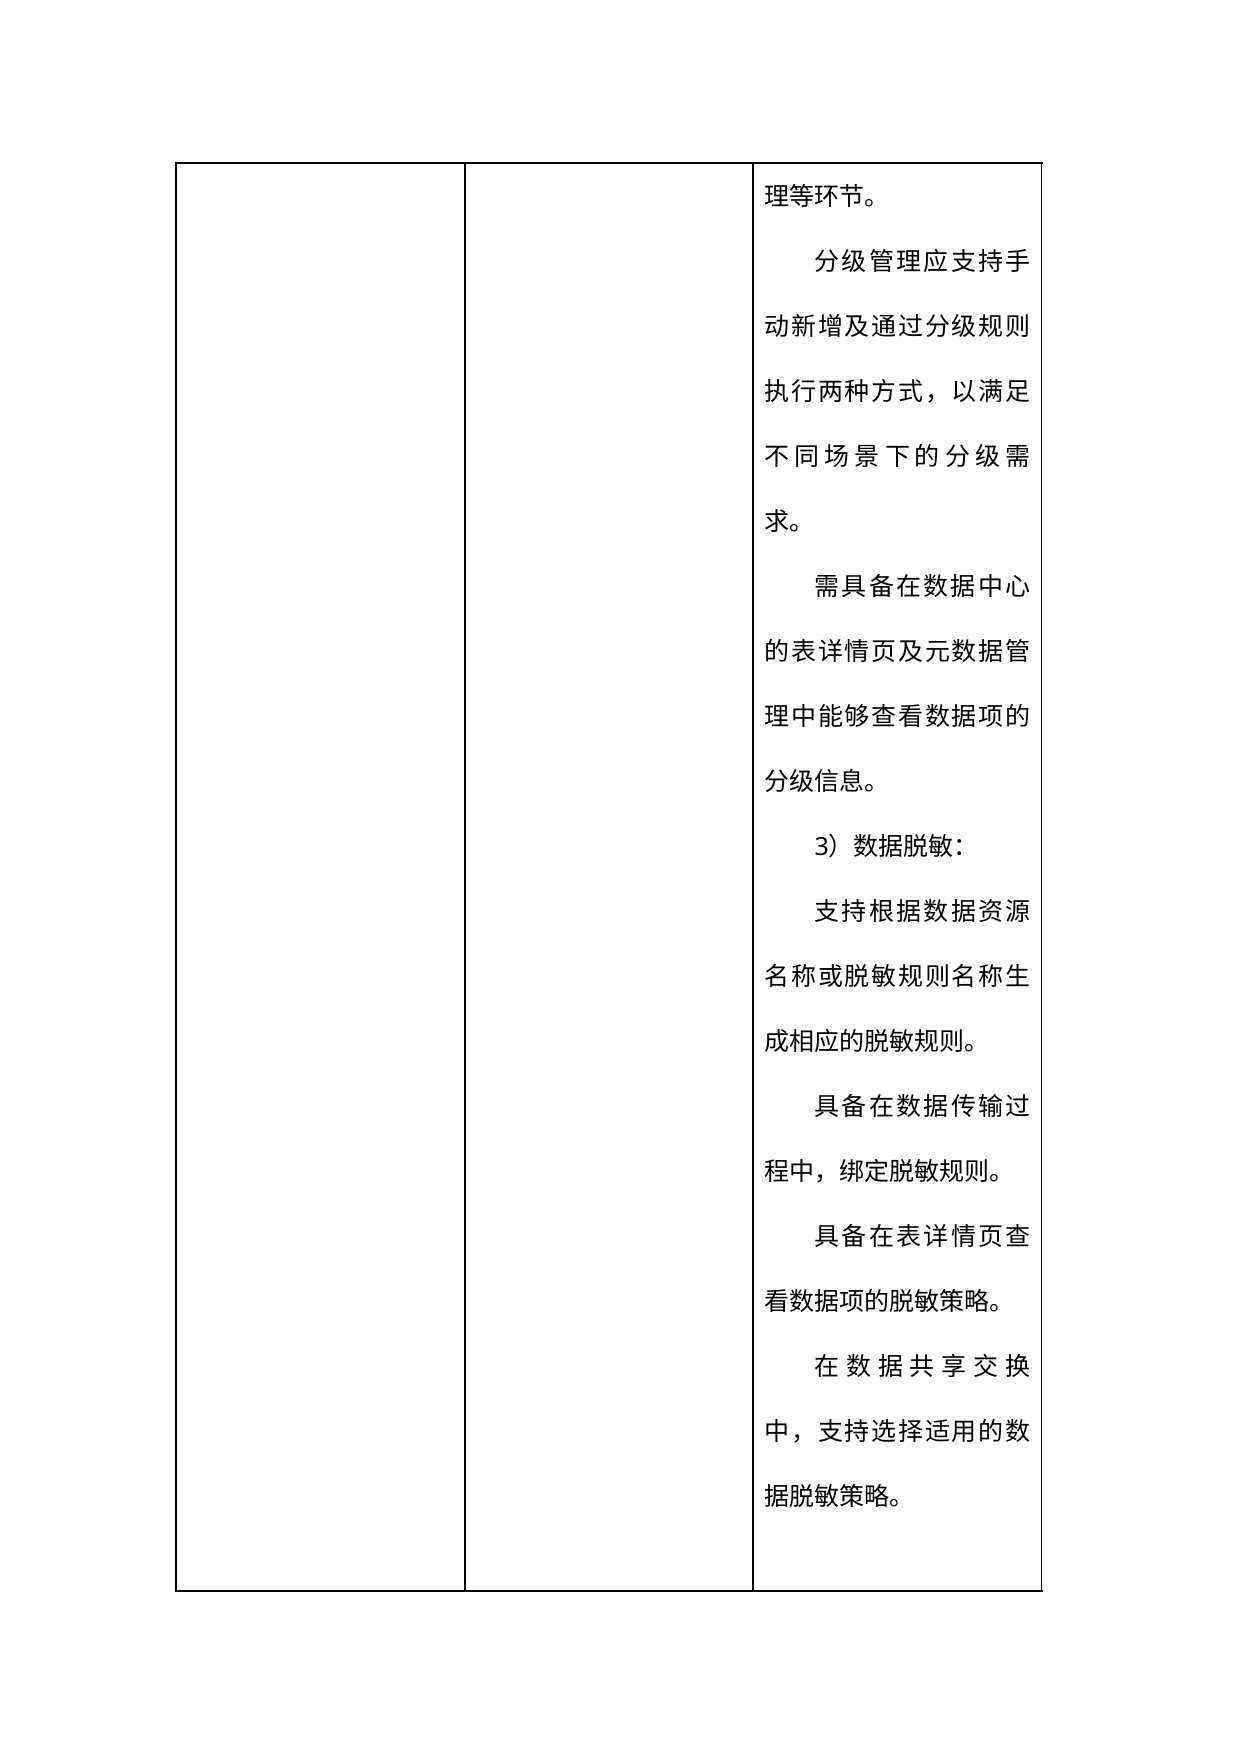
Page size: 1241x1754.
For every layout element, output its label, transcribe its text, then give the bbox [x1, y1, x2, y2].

table_cell [177, 164, 464, 1590]
table_cell 1 [466, 164, 752, 1590]
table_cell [754, 164, 1041, 1590]
